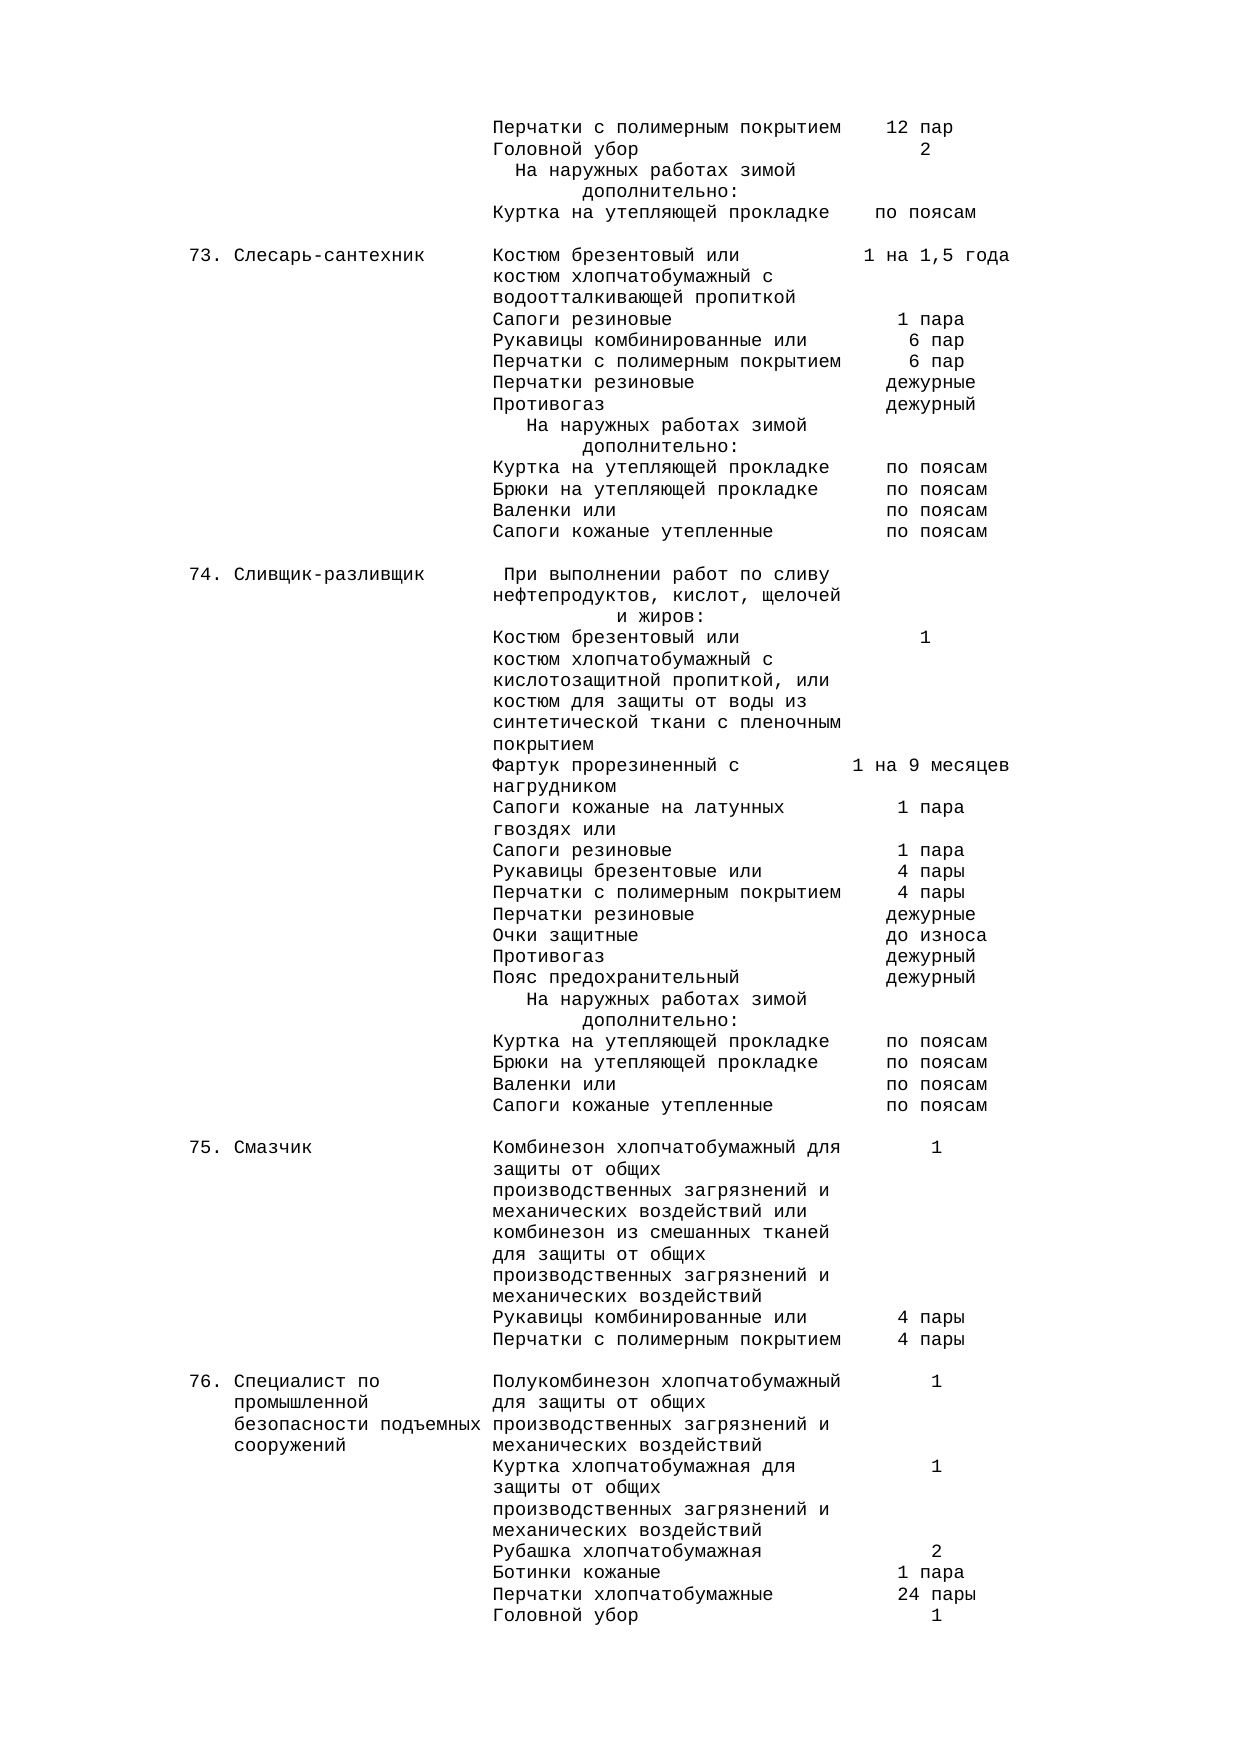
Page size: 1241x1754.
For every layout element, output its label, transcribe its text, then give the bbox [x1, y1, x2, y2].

text костюм хлопчатобумажный с [177, 267, 1152, 288]
text нефтепродуктов, кислот, щелочей [177, 586, 1152, 607]
text дополнительно: [177, 437, 1152, 458]
text Перчатки хлопчатобумажные 24 пары [177, 1584, 1152, 1606]
text водоотталкивающей пропиткой [177, 288, 1152, 309]
text Костюм брезентовый или 1 [177, 628, 1152, 649]
text защиты от общих [177, 1159, 1152, 1181]
text механических воздействий [177, 1287, 1152, 1308]
text Сапоги кожаные утепленные по поясам [177, 522, 1152, 543]
text для защиты от общих [177, 1244, 1152, 1266]
text Куртка на утепляющей прокладке по поясам [177, 1032, 1152, 1053]
text 73. Слесарь-сантехник Костюм брезентовый или 1 на 1,5 года [177, 246, 1152, 267]
text Перчатки с полимерным покрытием 12 пар [177, 118, 1152, 139]
text На наружных работах зимой [177, 161, 1152, 182]
text Сапоги резиновые 1 пара [177, 309, 1152, 331]
text 75. Смазчик Комбинезон хлопчатобумажный для 1 [177, 1138, 1152, 1159]
text покрытием [177, 734, 1152, 756]
text Куртка на утепляющей прокладке по поясам [177, 203, 1152, 224]
text костюм для защиты от воды из [177, 692, 1152, 713]
text Рукавицы комбинированные или 4 пары [177, 1308, 1152, 1329]
text Головной убор 2 [177, 139, 1152, 161]
text дополнительно: [177, 182, 1152, 203]
text Перчатки с полимерным покрытием 4 пары [177, 1329, 1152, 1351]
text сооружений механических воздействий [177, 1436, 1152, 1457]
text Рукавицы брезентовые или 4 пары [177, 862, 1152, 883]
text Сапоги кожаные на латунных 1 пара [177, 798, 1152, 819]
text производственных загрязнений и [177, 1181, 1152, 1202]
text 76. Специалист по Полукомбинезон хлопчатобумажный 1 [177, 1372, 1152, 1393]
text Куртка на утепляющей прокладке по поясам [177, 458, 1152, 479]
text дополнительно: [177, 1011, 1152, 1032]
text Перчатки с полимерным покрытием 4 пары [177, 883, 1152, 904]
text Брюки на утепляющей прокладке по поясам [177, 479, 1152, 501]
text Перчатки резиновые дежурные [177, 373, 1152, 394]
text Ботинки кожаные 1 пара [177, 1563, 1152, 1584]
text Куртка хлопчатобумажная для 1 [177, 1457, 1152, 1478]
text нагрудником [177, 777, 1152, 798]
text механических воздействий или [177, 1202, 1152, 1223]
text Сапоги кожаные утепленные по поясам [177, 1096, 1152, 1117]
text промышленной для защиты от общих [177, 1393, 1152, 1414]
text Противогаз дежурный [177, 947, 1152, 968]
text На наружных работах зимой [177, 989, 1152, 1011]
text производственных загрязнений и [177, 1499, 1152, 1521]
text Головной убор 1 [177, 1606, 1152, 1627]
text Валенки или по поясам [177, 501, 1152, 522]
text Рубашка хлопчатобумажная 2 [177, 1542, 1152, 1563]
text Пояс предохранительный дежурный [177, 968, 1152, 989]
text безопасности подъемных производственных загрязнений и [177, 1414, 1152, 1436]
text Сапоги резиновые 1 пара [177, 841, 1152, 862]
text гвоздях или [177, 819, 1152, 841]
text защиты от общих [177, 1478, 1152, 1499]
text Перчатки резиновые дежурные [177, 904, 1152, 926]
text На наружных работах зимой [177, 416, 1152, 437]
text Фартук прорезиненный с 1 на 9 месяцев [177, 756, 1152, 777]
text производственных загрязнений и [177, 1266, 1152, 1287]
text комбинезон из смешанных тканей [177, 1223, 1152, 1244]
text Рукавицы комбинированные или 6 пар [177, 331, 1152, 352]
text кислотозащитной пропиткой, или [177, 671, 1152, 692]
text Очки защитные до износа [177, 926, 1152, 947]
text Валенки или по поясам [177, 1074, 1152, 1096]
text 74. Сливщик-разливщик При выполнении работ по сливу [177, 564, 1152, 586]
text механических воздействий [177, 1521, 1152, 1542]
text Противогаз дежурный [177, 394, 1152, 416]
text синтетической ткани с пленочным [177, 713, 1152, 734]
text и жиров: [177, 607, 1152, 628]
text Брюки на утепляющей прокладке по поясам [177, 1053, 1152, 1074]
text костюм хлопчатобумажный с [177, 649, 1152, 671]
text Перчатки с полимерным покрытием 6 пар [177, 352, 1152, 373]
